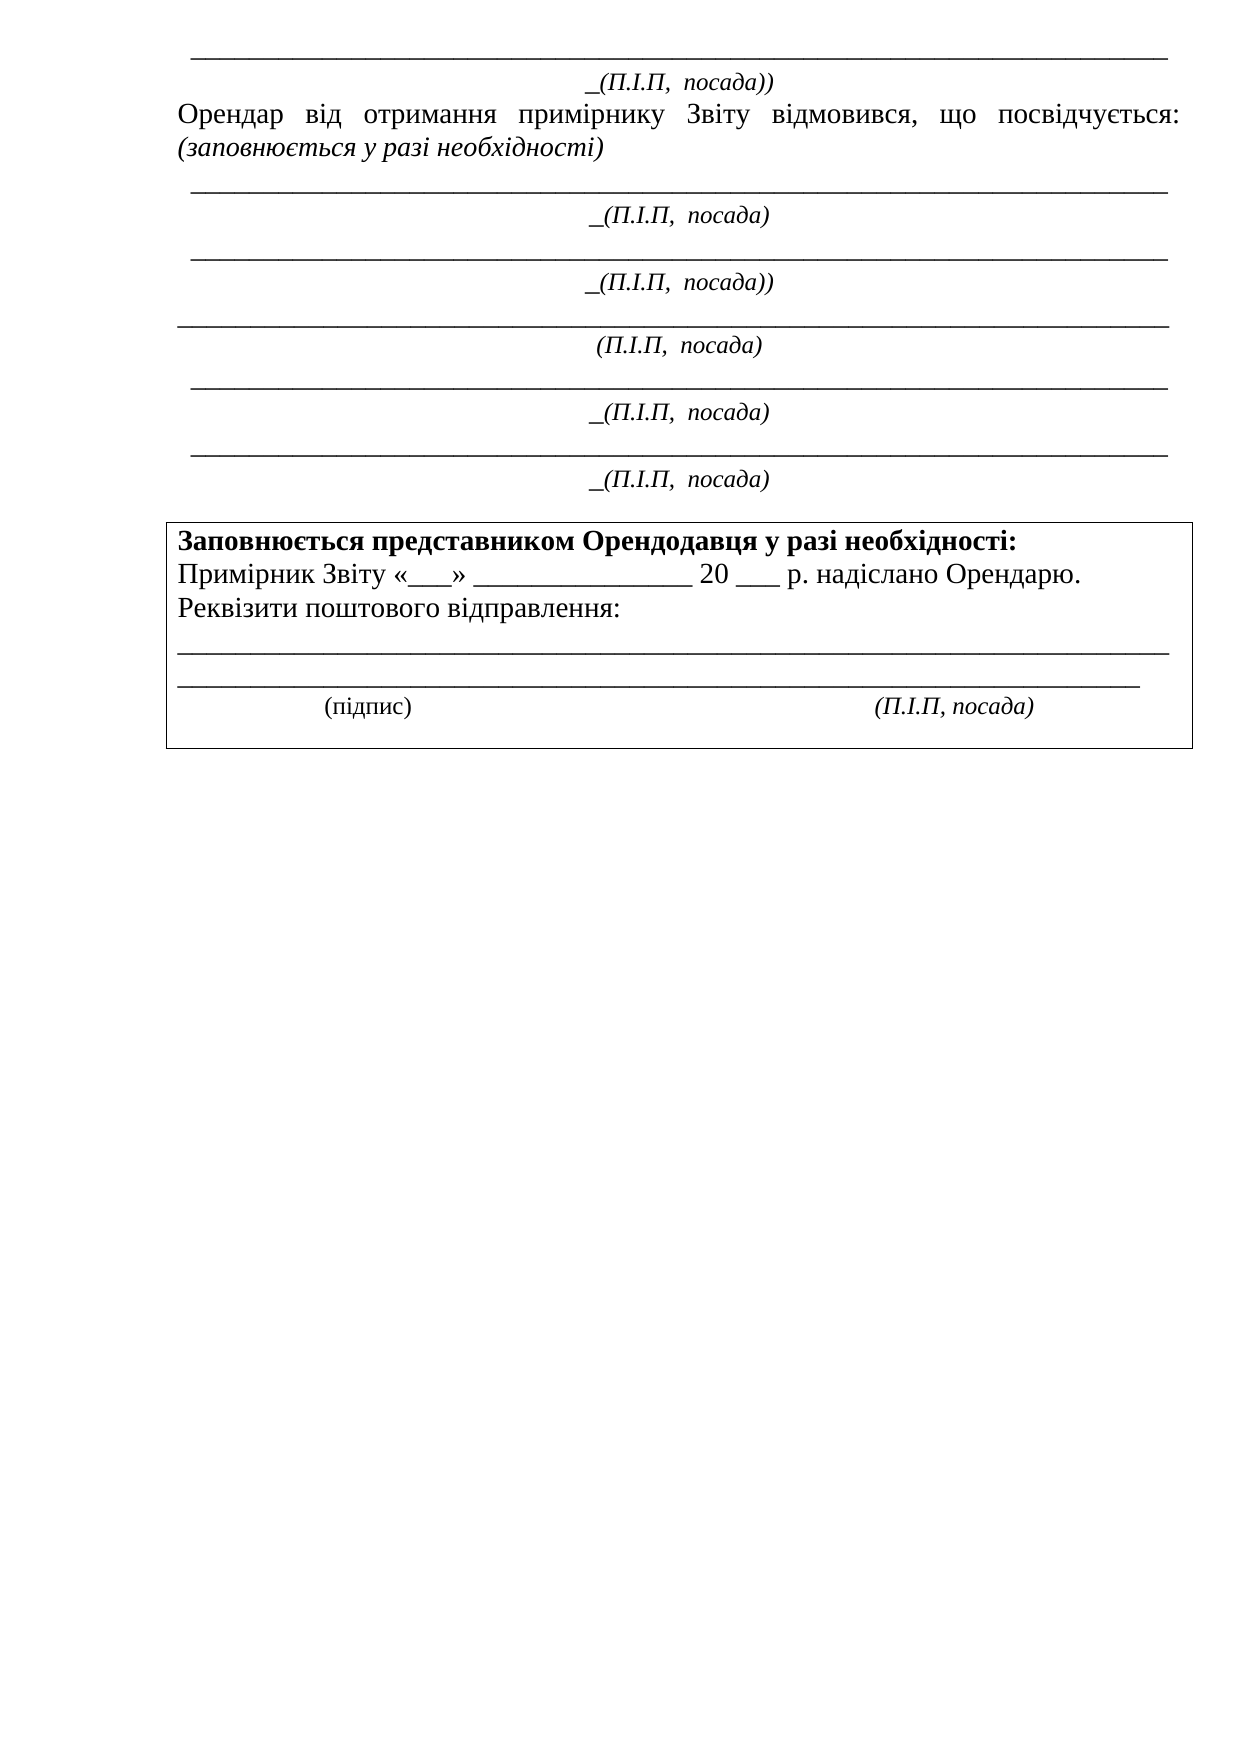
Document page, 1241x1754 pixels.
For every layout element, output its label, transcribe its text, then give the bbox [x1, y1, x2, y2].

text ____________________________________________________________________(П.І.П, посада) [177, 426, 1181, 493]
text (П.І.П, посада) [177, 330, 1181, 359]
text ____________________________________________________________________(П.І.П, посада)) [177, 230, 1181, 297]
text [177, 163, 1181, 230]
table_header Заповнюється представником Орендодавця у разі необхідності: Примірник Звіту «___» _______________ 20 ___ р. надіслано Орендарю. Реквізити поштового відправлення: ______________________________________________________________________________________________________________________________________ (підпис) (П.І.П, посада) [167, 523, 1192, 748]
text ____________________________________________________________________ [177, 297, 1181, 330]
text ____________________________________________________________________(П.І.П, посада) [177, 359, 1181, 426]
text ____________________________________________________________________(П.І.П, посада)) [177, 29, 1181, 97]
text Орендар від отримання примірнику Звіту відмовився, що посвідчується: (заповнюється у разі необхідності) [177, 97, 1181, 163]
